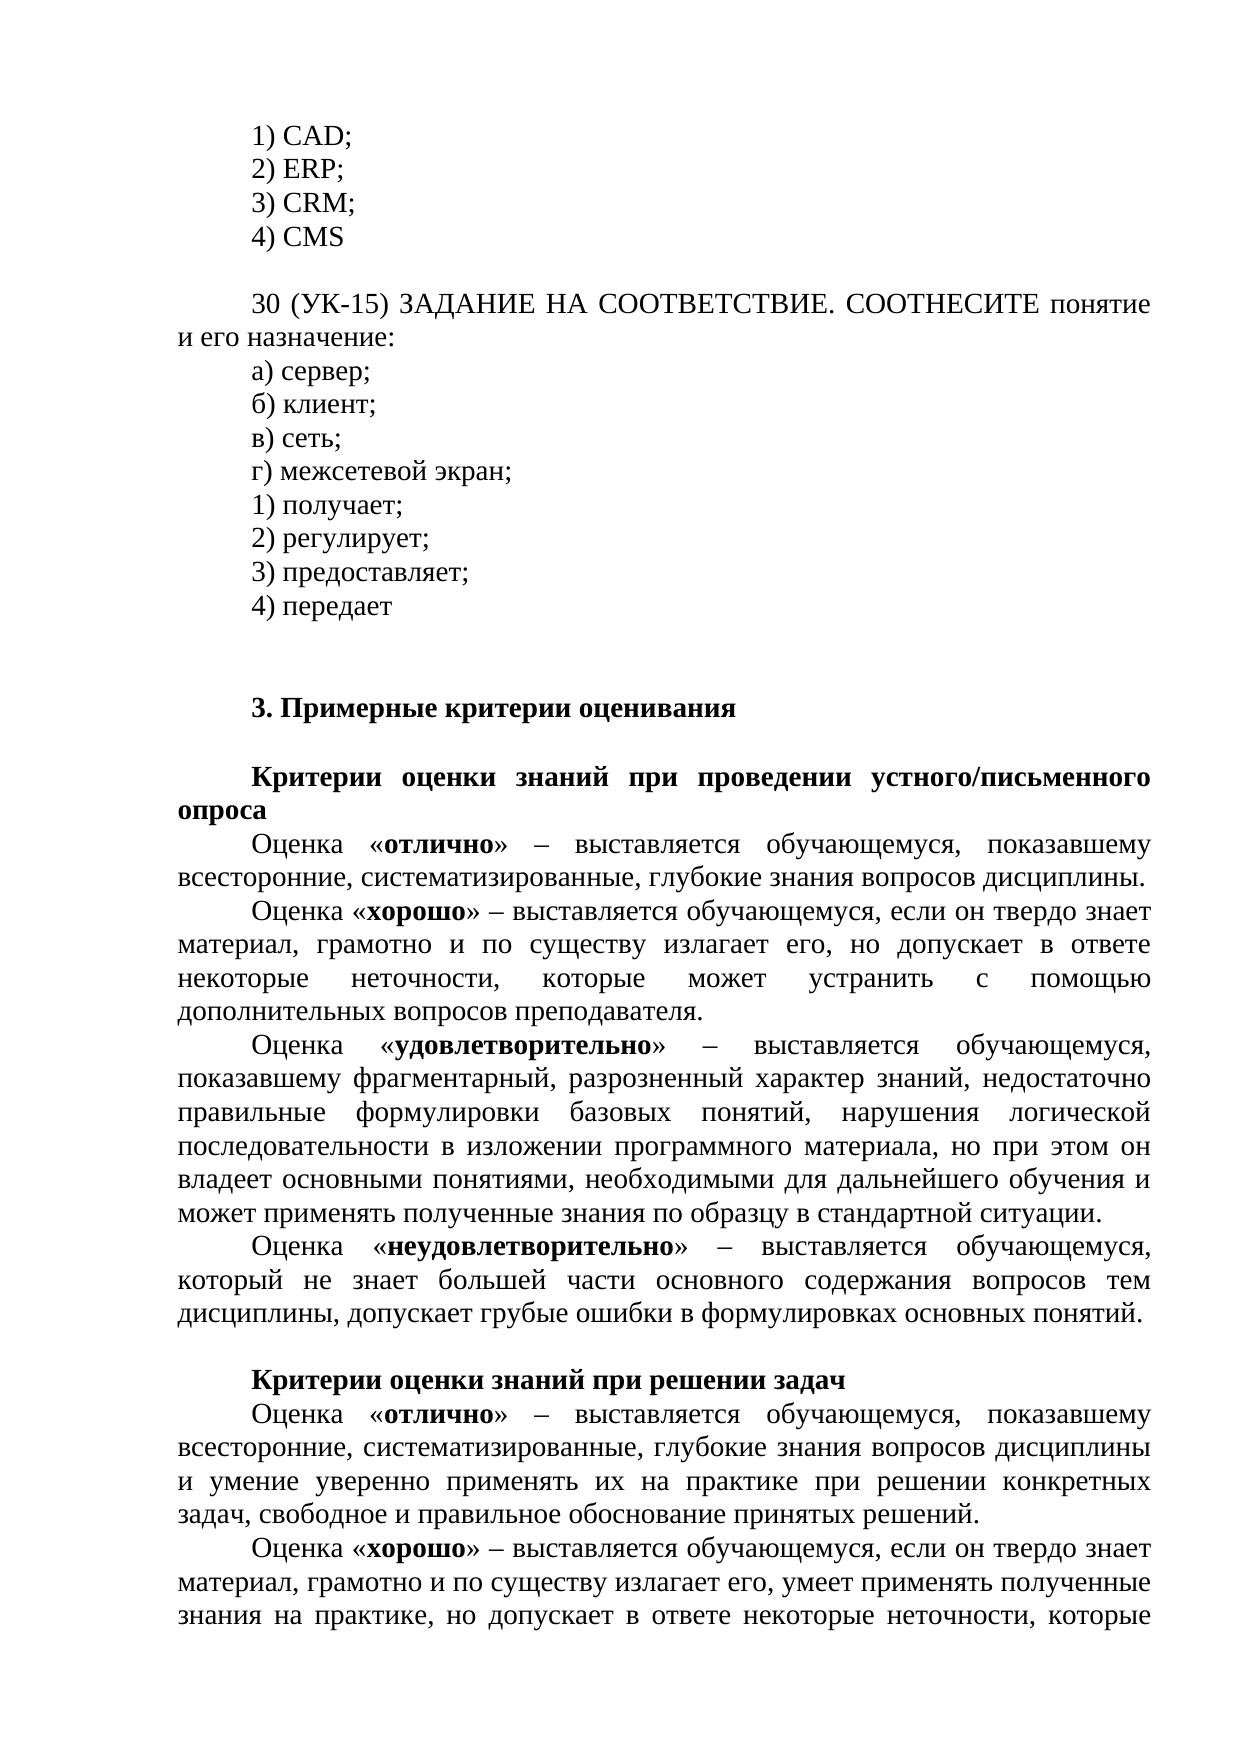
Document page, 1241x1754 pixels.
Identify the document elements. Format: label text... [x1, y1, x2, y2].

text г) межсетевой экран; [177, 453, 1152, 487]
text 3) предоставляет; [177, 554, 1152, 588]
text 4) CMS [177, 219, 1152, 252]
text Критерии оценки знаний при решении задач [177, 1362, 1152, 1396]
text в) сеть; [177, 420, 1152, 453]
text 4) передает [177, 588, 1152, 621]
text а) сервер; [177, 353, 1152, 386]
text Оценка «неудовлетворительно» – выставляется обучающемуся, который не знает большей части основного содержания вопросов тем дисциплины, допускает грубые ошибки в формулировках основных понятий. [177, 1228, 1152, 1329]
text 2) ERP; [177, 152, 1152, 185]
text 1) CAD; [177, 118, 1152, 152]
text 30 (УК-15) ЗАДАНИЕ НА СООТВЕТСТВИЕ. СООТНЕСИТЕ понятие и его назначение: [177, 286, 1152, 353]
text Критерии оценки знаний при проведении устного/письменного опроса [177, 759, 1152, 826]
text Оценка «хорошо» – выставляется обучающемуся, если он твердо знает материал, грамотно и по существу излагает его, но допускает в ответе некоторые неточности, которые может устранить с помощью дополнительных вопросов преподавателя. [177, 893, 1152, 1027]
text б) клиент; [177, 386, 1152, 420]
text 2) регулирует; [177, 521, 1152, 554]
text 3) CRM; [177, 185, 1152, 219]
text 1) получает; [177, 487, 1152, 521]
text Оценка «отлично» – выставляется обучающемуся, показавшему всесторонние, систематизированные, глубокие знания вопросов дисциплины и умение уверенно применять их на практике при решении конкретных задач, свободное и правильное обоснование принятых решений. [177, 1396, 1152, 1530]
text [177, 1530, 1152, 1631]
text 3. Примерные критерии оценивания [177, 690, 1152, 723]
text Оценка «отлично» – выставляется обучающемуся, показавшему всесторонние, систематизированные, глубокие знания вопросов дисциплины. [177, 826, 1152, 893]
